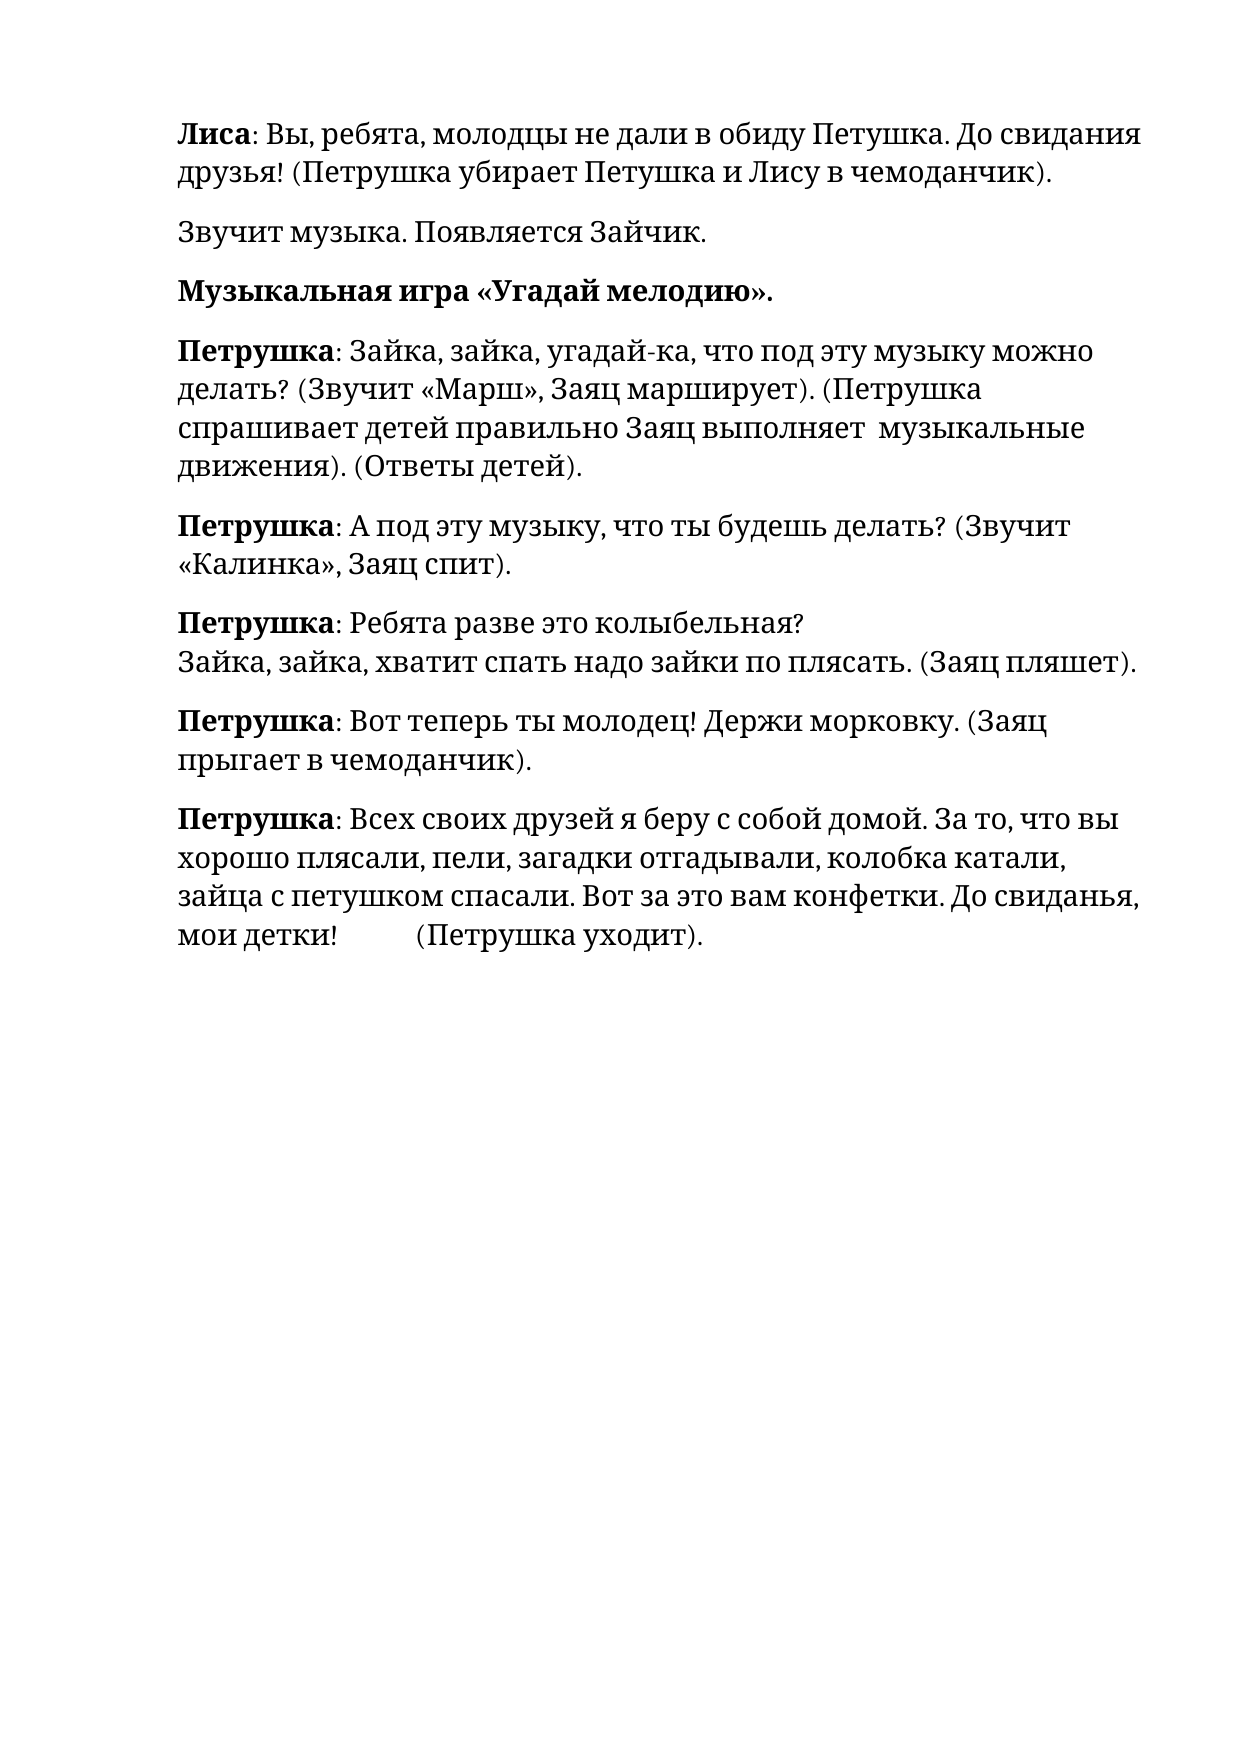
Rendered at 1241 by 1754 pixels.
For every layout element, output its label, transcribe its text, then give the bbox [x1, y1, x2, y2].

text Звучит музыка. Появляется Зайчик. [177, 216, 1152, 249]
text Лиса: Вы, ребята, молодцы не дали в обиду Петушка. До свидания друзья! (Петрушка убирает Петушка и Лису в чемоданчик). [177, 118, 1152, 190]
text Петрушка: Всех своих друзей я беру с собой домой. За то, что вы хорошо плясали, пели, загадки отгадывали, колобка катали, зайца с петушком спасали. Вот за это вам конфетки. До свиданья, мои детки! (Петрушка уходит). [177, 803, 1152, 953]
text Музыкальная игра «Угадай мелодию». [177, 275, 1152, 309]
text Петрушка: Вот теперь ты молодец! Держи морковку. (Заяц прыгает в чемоданчик). [177, 706, 1152, 778]
text Петрушка: Ребята разве это колыбельная? Зайка, зайка, хватит спать надо зайки по плясать. (Заяц пляшет). [177, 608, 1152, 680]
text Петрушка: А под эту музыку, что ты будешь делать? (Звучит «Калинка», Заяц спит). [177, 510, 1152, 582]
text Петрушка: Зайка, зайка, угадай-ка, что под эту музыку можно делать? (Звучит «Марш», Заяц марширует). (Петрушка спрашивает детей правильно Заяц выполняет музыкальные движения). (Ответы детей). [177, 335, 1152, 484]
